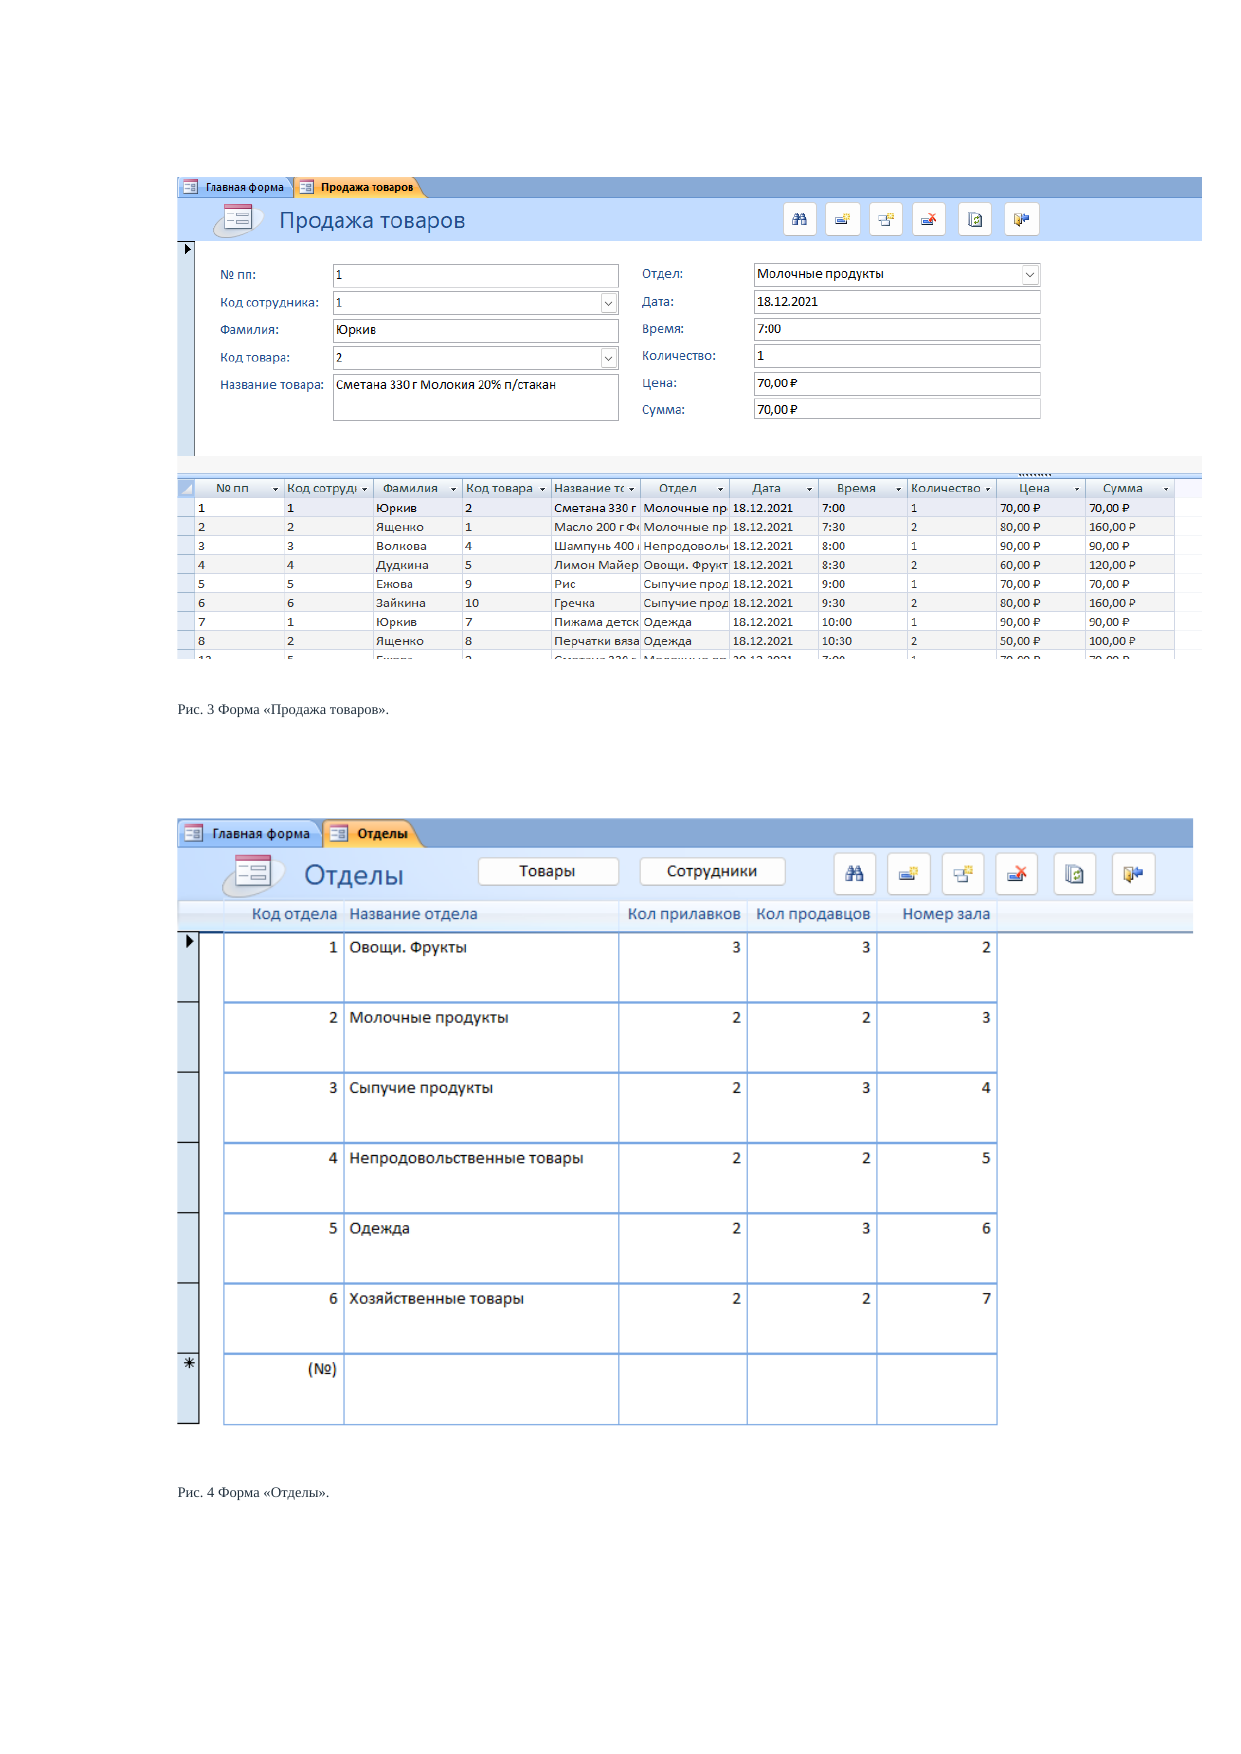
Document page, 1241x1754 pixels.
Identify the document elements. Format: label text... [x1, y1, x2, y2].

text Рис. 3 Форма «Продажа товаров». [177, 701, 1152, 718]
picture [177, 818, 1194, 1442]
picture [177, 177, 1202, 659]
text Рис. 4 Форма «Отделы». [177, 1483, 1152, 1500]
